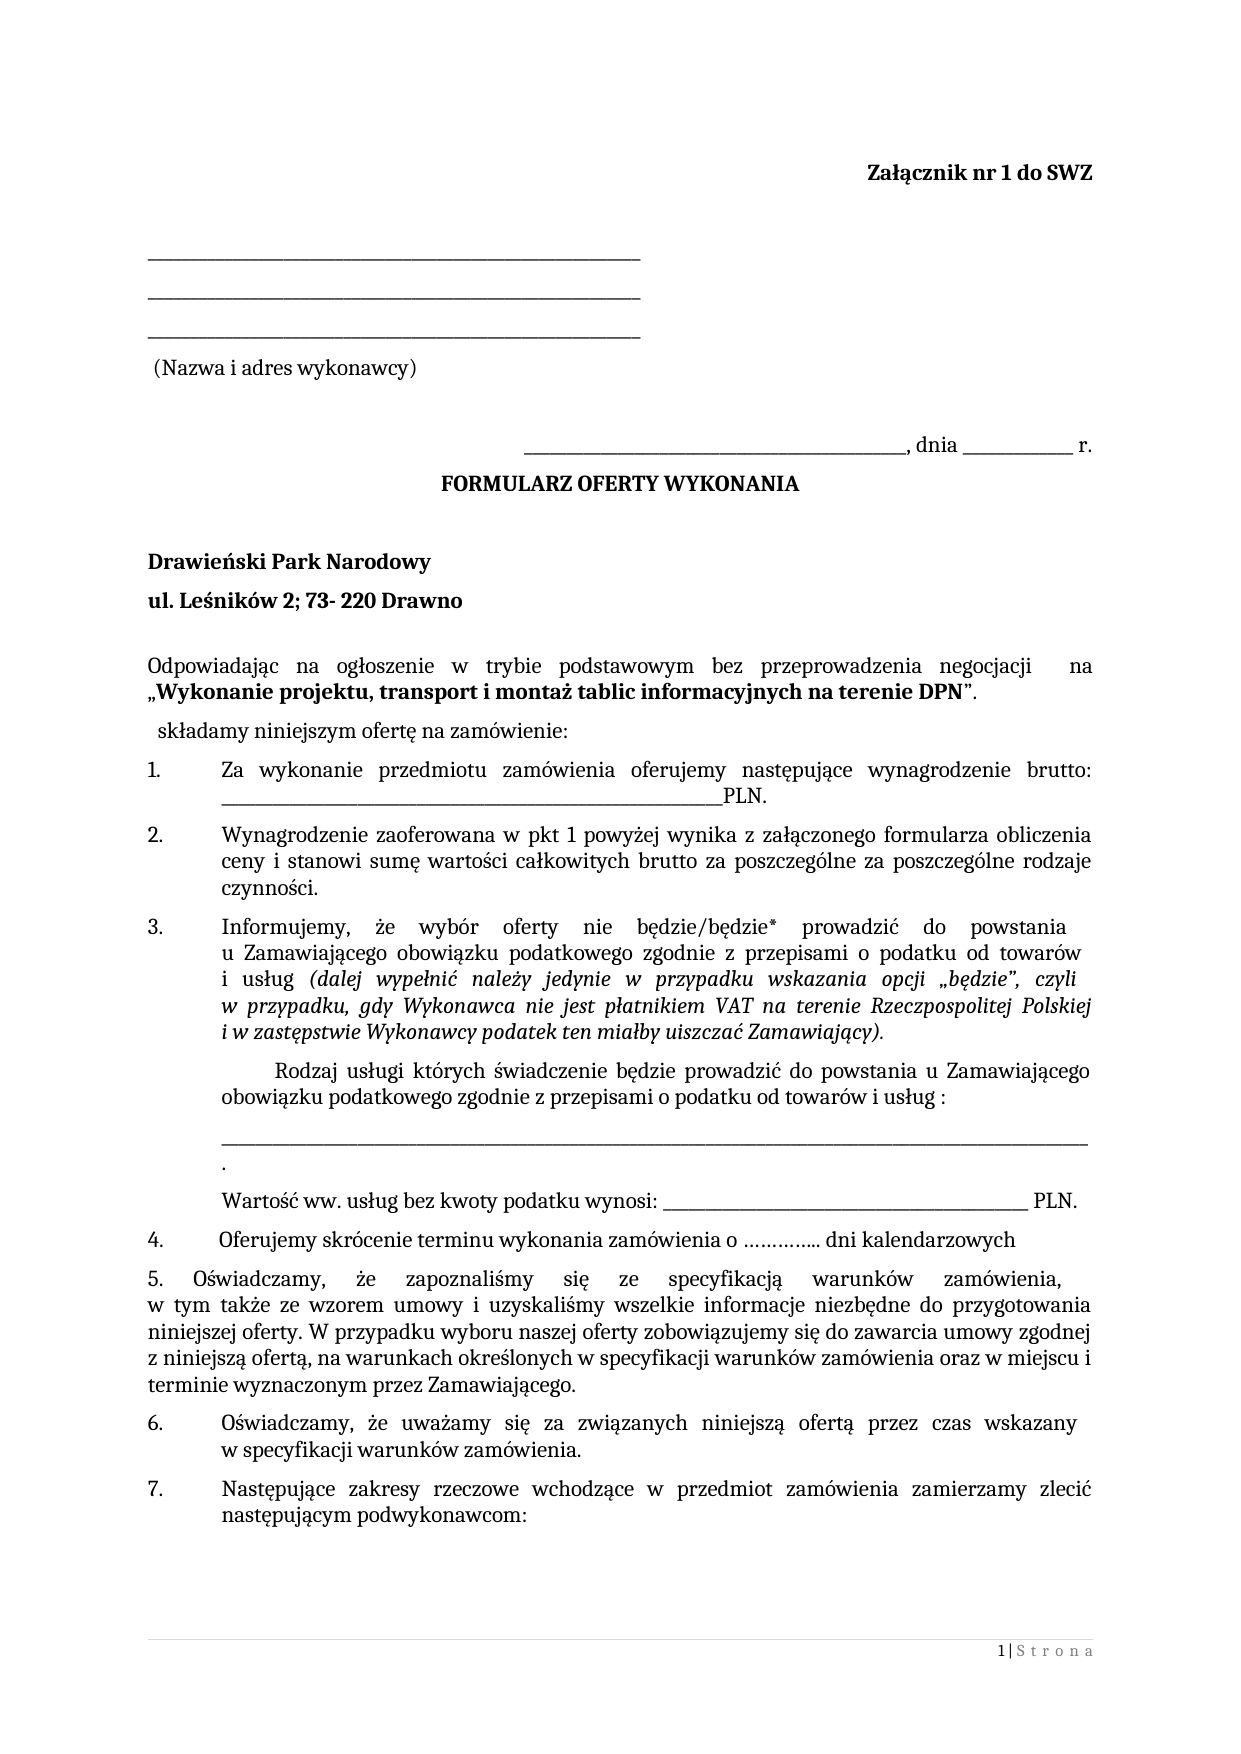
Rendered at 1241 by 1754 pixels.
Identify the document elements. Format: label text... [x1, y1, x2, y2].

text Drawieński Park Narodowy [148, 549, 1093, 575]
text 3. Informujemy, że wybór oferty nie będzie/będzie* prowadzić do powstania u Zamawiającego obowiązku podatkowego zgodnie z przepisami o podatku od towarów i usług (dalej wypełnić należy jedynie w przypadku wskazania opcji „będzie”, czyli w przypadku, gdy Wykonawca nie jest płatnikiem VAT na terenie Rzeczpospolitej Polskiej i w zastępstwie Wykonawcy podatek ten miałby uiszczać Zamawiający). [148, 913, 1093, 1045]
text 4. Oferujemy skrócenie terminu wykonania zamówienia o ………….. dni kalendarzowych [148, 1227, 1093, 1253]
text składamy niniejszym ofertę na zamówienie: [148, 718, 1093, 744]
text (Nazwa i adres wykonawcy) [148, 354, 1093, 381]
text FORMULARZ OFERTY WYKONANIA [148, 471, 1093, 497]
text Załącznik nr 1 do SWZ [148, 160, 1093, 186]
text Wartość ww. usług bez kwoty podatku wynosi: ___________________________________________ PLN. [221, 1188, 1093, 1214]
text __________________________________________________________ [148, 316, 1093, 342]
text __________________________________________________________ [148, 238, 1093, 264]
text 5. Oświadczamy, że zapoznaliśmy się ze specyfikacją warunków zamówienia, w tym także ze wzorem umowy i uzyskaliśmy wszelkie informacje niezbędne do przygotowania niniejszej oferty. W przypadku wyboru naszej oferty zobowiązujemy się do zawarcia umowy zgodnej z niniejszą ofertą, na warunkach określonych w specyfikacji warunków zamówienia oraz w miejscu i terminie wyznaczonym przez Zamawiającego. [148, 1266, 1093, 1398]
text __________________________________________________________ [148, 277, 1093, 303]
text _____________________________________________, dnia _____________ r. [148, 432, 1093, 458]
text 7. Następujące zakresy rzeczowe wchodzące w przedmiot zamówienia zamierzamy zlecić następującym podwykonawcom: [148, 1475, 1093, 1528]
text 2. Wynagrodzenie zaoferowana w pkt 1 powyżej wynika z załączonego formularza obliczenia ceny i stanowi sumę wartości całkowitych brutto za poszczególne za poszczególne rodzaje czynności. [148, 822, 1093, 901]
text 1. Za wykonanie przedmiotu zamówienia oferujemy następujące wynagrodzenie brutto: ___________________________________________________________PLN. [148, 757, 1093, 809]
text 6. Oświadczamy, że uważamy się za związanych niniejszą ofertą przez czas wskazany w specyfikacji warunków zamówienia. [148, 1410, 1093, 1463]
text Rodzaj usługi których świadczenie będzie prowadzić do powstania u Zamawiającego obowiązku podatkowego zgodnie z przepisami o podatku od towarów i usług : [148, 1058, 1093, 1111]
text Odpowiadając na ogłoszenie w trybie podstawowym bez przeprowadzenia negocjacji na „Wykonanie projektu, transport i montaż tablic informacyjnych na terenie DPN”. [148, 653, 1093, 705]
text ______________________________________________________________________________________________________. [221, 1123, 1093, 1176]
text ul. Leśników 2; 73- 220 Drawno [148, 587, 1093, 614]
